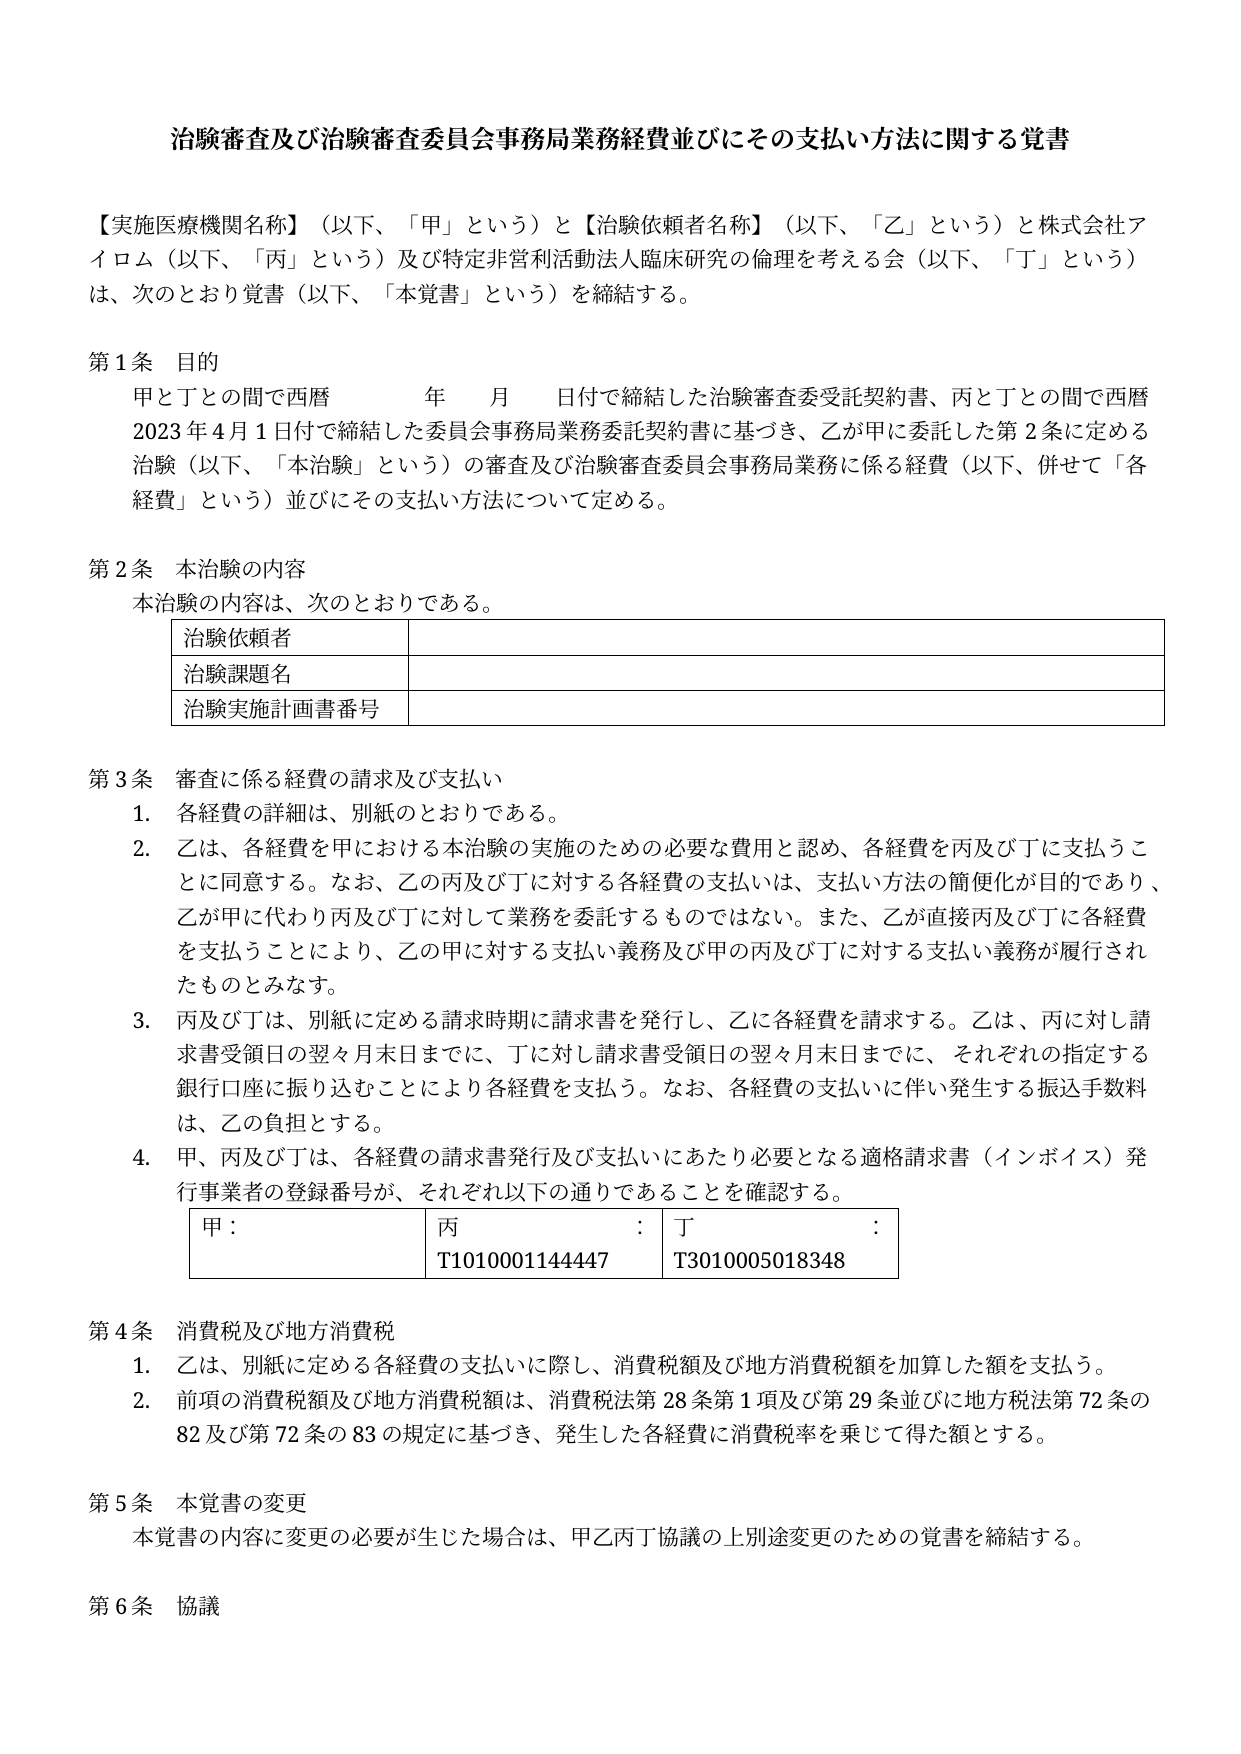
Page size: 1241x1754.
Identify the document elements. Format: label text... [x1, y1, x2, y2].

list 乙は、別紙に定める各経費の支払いに際し、消費税額及び地方消費税額を加算した額を支払う。 [132, 1347, 1152, 1382]
text 甲と丁との間で西暦 年 月 日付で締結した治験審査委受託契約書、丙と丁との間で西暦2023年4月1日付で締結した委員会事務局業務委託契約書に基づき、乙が甲に委託した第2条に定める治験（以下、「本治験」という）の審査及び治験審査委員会事務局業務に係る経費（以下、併せて「各経費」という）並びにその支払い方法について定める。 [132, 378, 1152, 516]
table_header 丙：T1010001144447 [426, 1209, 662, 1277]
list 乙は、各経費を甲における本治験の実施のための必要な費用と認め、各経費を丙及び丁に支払うことに同意する。なお、乙の丙及び丁に対する各経費の支払いは、支払い方法の簡便化が目的であり、乙が甲に代わり丙及び丁に対して業務を委託するものではない。また、乙が直接丙及び丁に各経費を支払うことにより、乙の甲に対する支払い義務及び甲の丙及び丁に対する支払い義務が履行されたものとみなす。 [132, 829, 1152, 1001]
table_cell 治験課題名 [172, 656, 408, 690]
table_cell [409, 691, 1164, 725]
text 本覚書の内容に変更の必要が生じた場合は、甲乙丙丁協議の上別途変更のための覚書を締結する。 [132, 1519, 1152, 1553]
text 第6条 協議 [89, 1588, 1152, 1622]
text 第2条 本治験の内容 [89, 550, 1152, 585]
text 第1条 目的 [89, 344, 1152, 378]
table_header 治験依頼者 [172, 620, 408, 654]
text 第4条 消費税及び地方消費税 [89, 1313, 1152, 1347]
table_cell 治験実施計画書番号 [172, 691, 408, 725]
list 丙及び丁は、別紙に定める請求時期に請求書を発行し、乙に各経費を請求する。乙は、丙に対し請求書受領日の翌々月末日までに、丁に対し請求書受領日の翌々月末日までに、それぞれの指定する銀行口座に振り込むことにより各経費を支払う。なお、各経費の支払いに伴い発生する振込手数料は、乙の負担とする。 [132, 1001, 1152, 1139]
text 治験審査及び治験審査委員会事務局業務経費並びにその支払い方法に関する覚書 [89, 103, 1152, 172]
text 【実施医療機関名称】（以下、「甲」という）と【治験依頼者名称】（以下、「乙」という）と株式会社アイロム（以下、「丙」という）及び特定非営利活動法人臨床研究の倫理を考える会（以下、「丁」という）は、次のとおり覚書（以下、「本覚書」という）を締結する。 [89, 207, 1152, 310]
list 各経費の詳細は、別紙のとおりである。 [132, 795, 1152, 829]
table_header 丁：T3010005018348 [663, 1209, 898, 1277]
list 甲、丙及び丁は、各経費の請求書発行及び支払いにあたり必要となる適格請求書（インボイス）発行事業者の登録番号が、それぞれ以下の通りであることを確認する。 [132, 1139, 1152, 1208]
table_header [409, 620, 1164, 654]
table_cell [409, 656, 1164, 690]
list 前項の消費税額及び地方消費税額は、消費税法第28条第1項及び第29条並びに地方税法第72条の82及び第72条の83の規定に基づき、発生した各経費に消費税率を乗じて得た額とする。 [132, 1382, 1152, 1450]
table_header 甲： [190, 1209, 425, 1277]
text 第5条 本覚書の変更 [89, 1485, 1152, 1519]
text 第3条 審査に係る経費の請求及び支払い [89, 761, 1152, 795]
